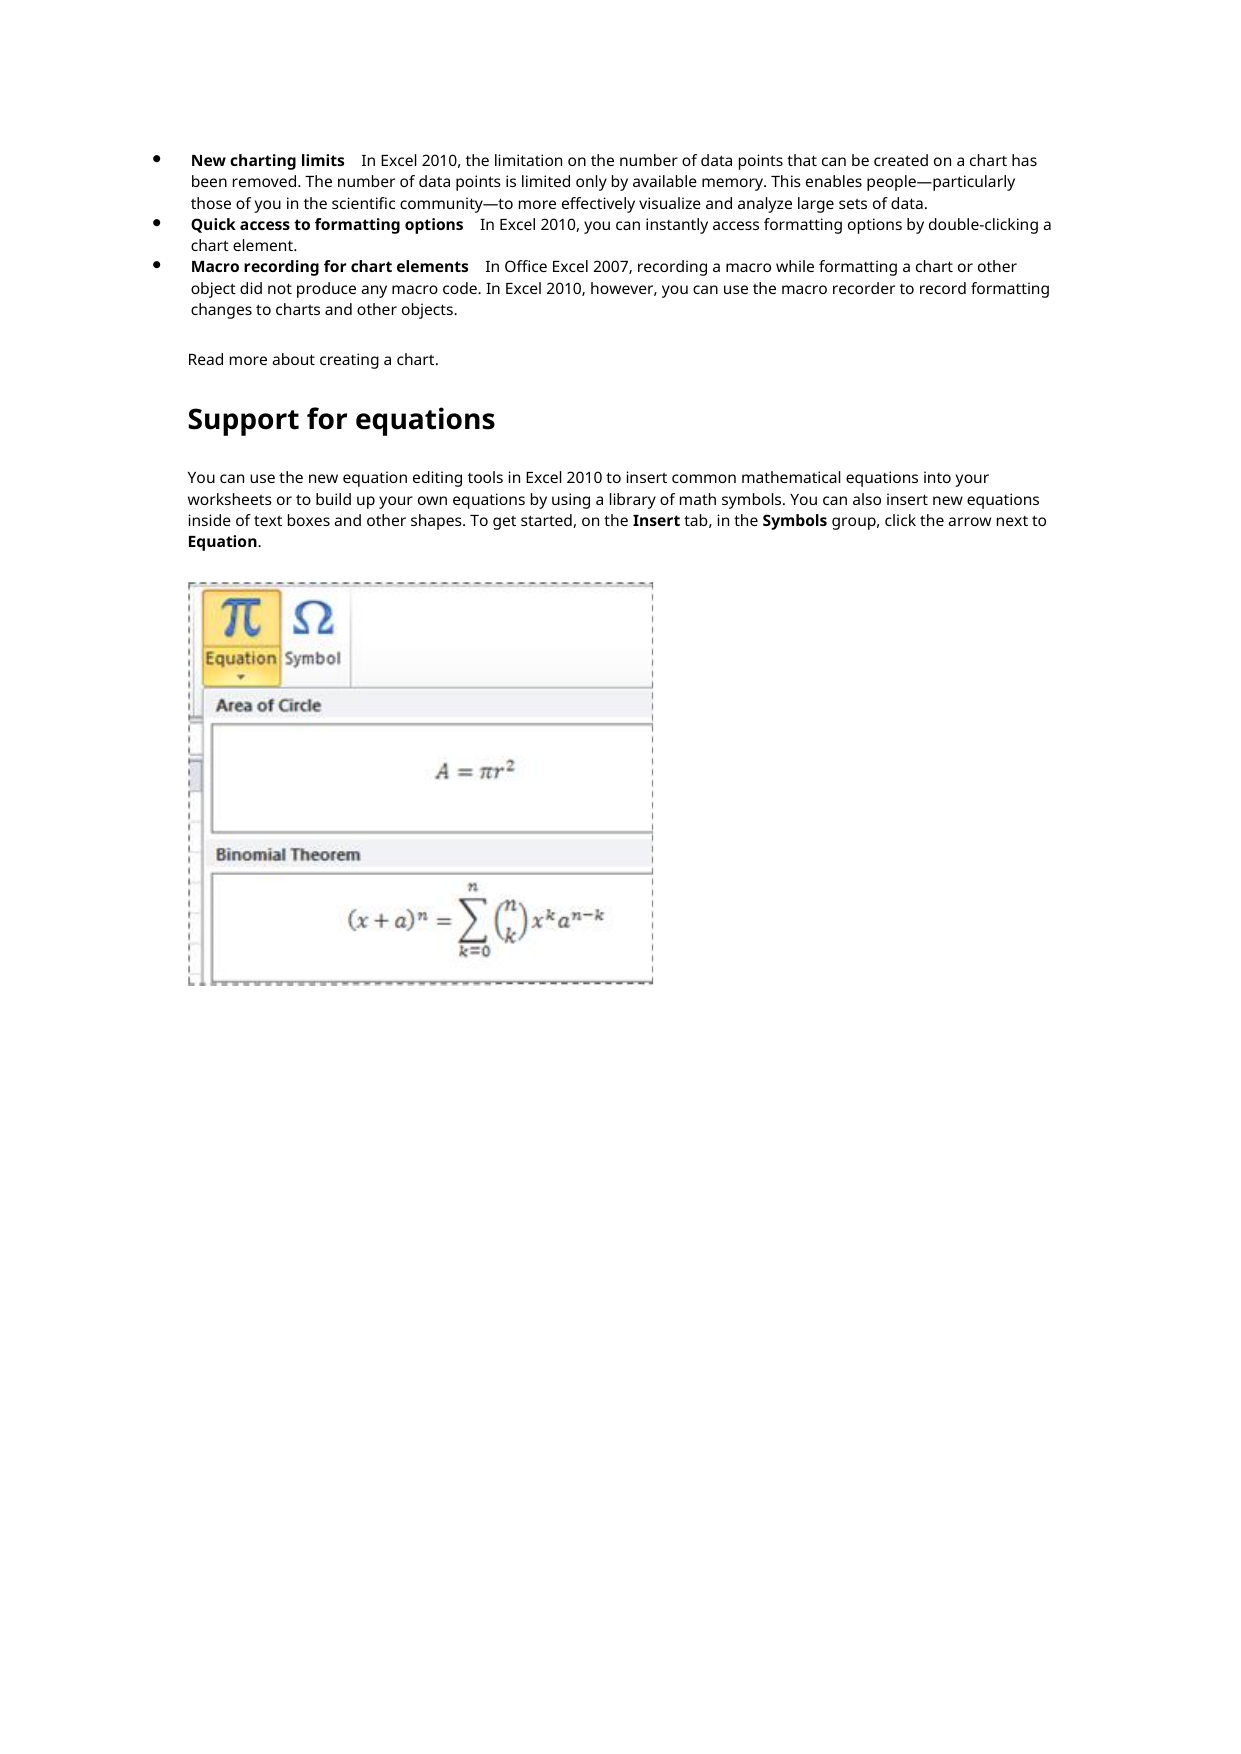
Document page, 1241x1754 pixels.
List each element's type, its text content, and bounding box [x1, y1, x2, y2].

list Quick access to formatting options In Excel 2010, you can instantly access formatting options by double-clicking a chart element. [153, 214, 1053, 256]
text You can use the new equation editing tools in Excel 2010 to insert common mathematical equations into your worksheets or to build up your own equations by using a library of math symbols. You can also insert new equations inside of text boxes and other shapes. To get started, on the Insert tab, in the Symbols group, click the arrow next to Equation. [187, 467, 1053, 552]
text Support for equations [187, 399, 1053, 438]
picture [187, 581, 654, 986]
list Macro recording for chart elements In Office Excel 2007, recording a macro while formatting a chart or other object did not produce any macro code. In Excel 2010, however, you can use the macro recorder to record formatting changes to charts and other objects. [153, 256, 1053, 320]
list New charting limits In Excel 2010, the limitation on the number of data points that can be created on a chart has been removed. The number of data points is limited only by available memory. This enables people—particularly those of you in the scientific community—to more effectively visualize and analyze large sets of data. [153, 150, 1053, 214]
text Read more about creating a chart. [187, 349, 1053, 370]
